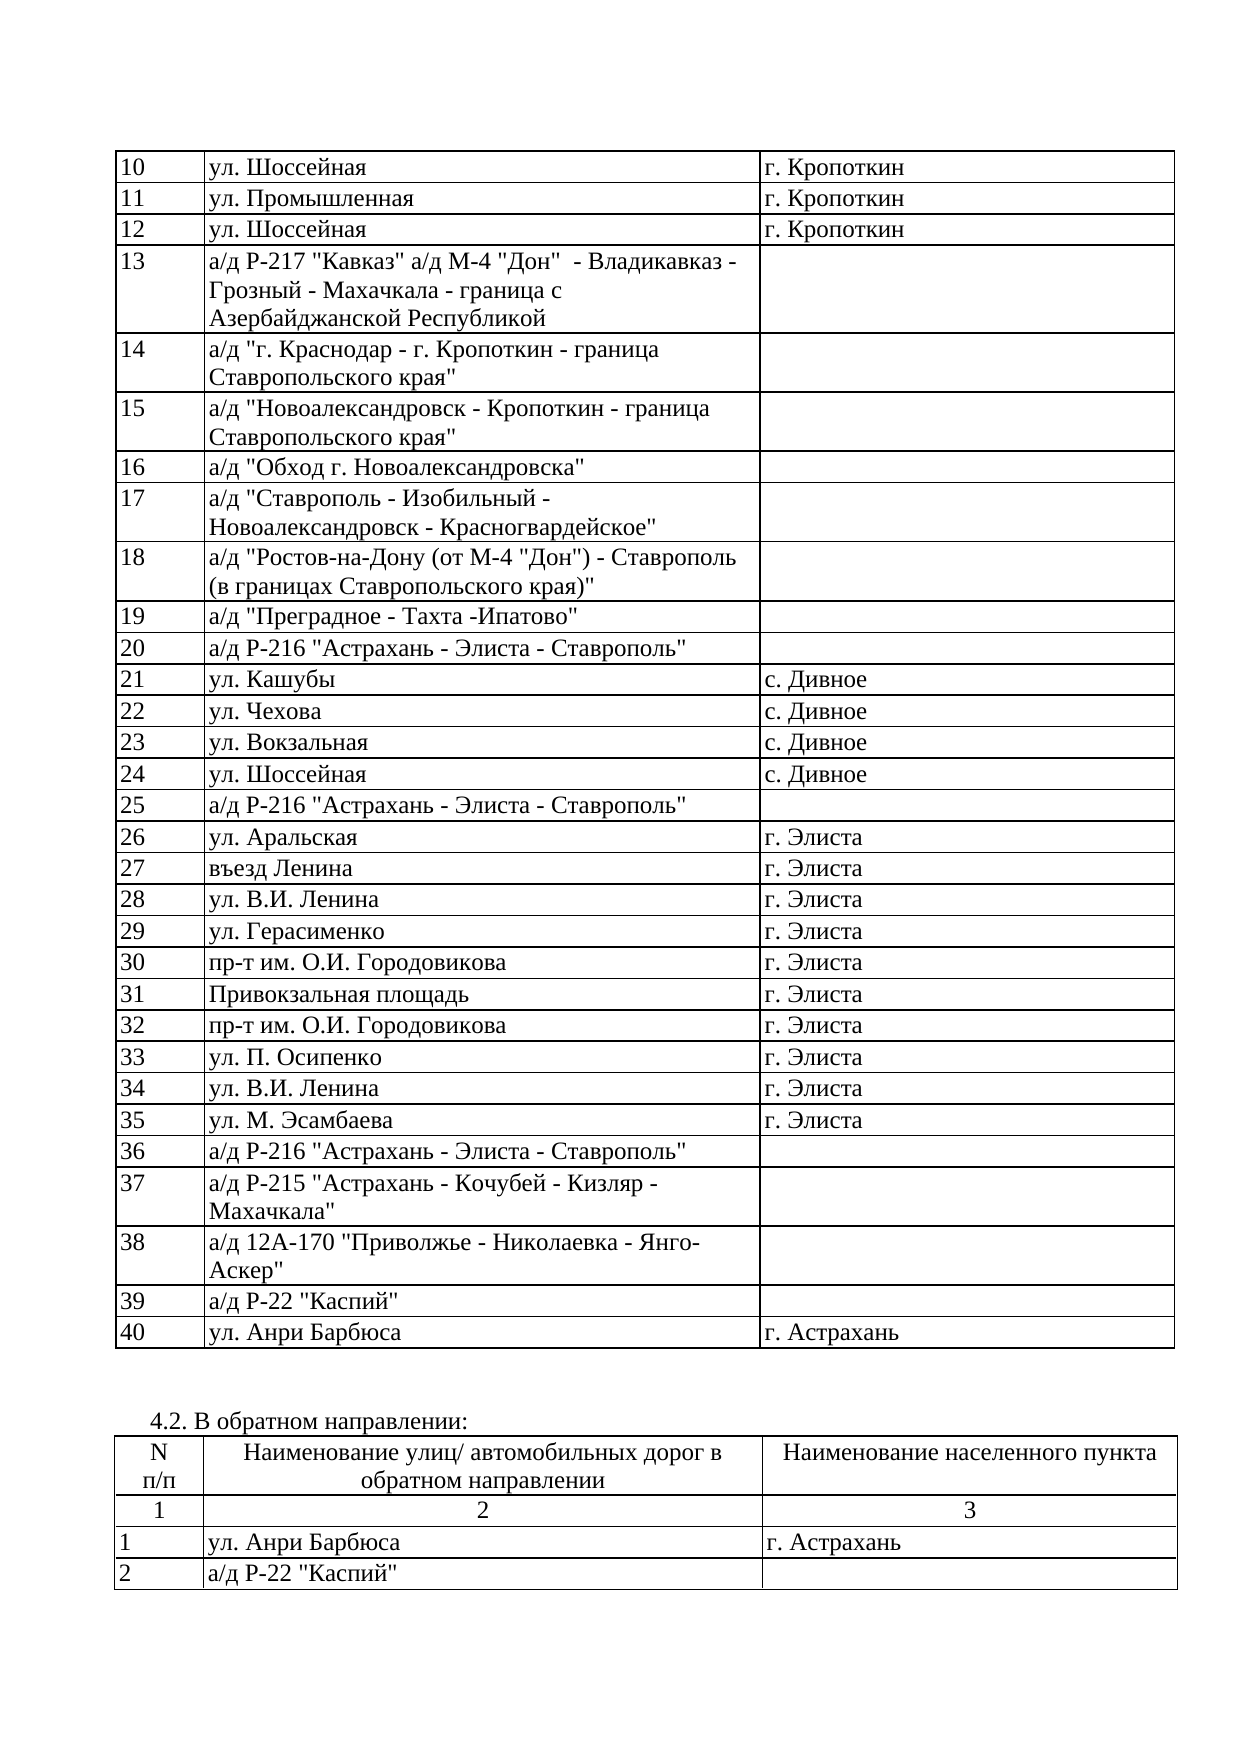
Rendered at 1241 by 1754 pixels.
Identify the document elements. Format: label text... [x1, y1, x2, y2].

table_cell г. Элиста [761, 1073, 1174, 1103]
table_cell 11 [117, 183, 204, 213]
table_cell ул. В.И. Ленина [205, 1073, 759, 1103]
table_cell 27 [117, 853, 204, 883]
table_cell а/д "г. Краснодар - г. Кропоткин - граница Ставропольского края" [205, 334, 759, 391]
table_cell [761, 334, 1174, 391]
table_cell 33 [117, 1042, 204, 1072]
table_cell 25 [117, 790, 204, 820]
table_cell 12 [117, 215, 204, 244]
table_cell 20 [117, 633, 204, 663]
table_cell с. Дивное [761, 759, 1174, 789]
table_cell [761, 1227, 1174, 1284]
table_cell 32 [117, 1011, 204, 1040]
table_cell 28 [117, 885, 204, 914]
table_cell г. Кропоткин [761, 152, 1174, 181]
table_cell ул. Шоссейная [205, 215, 759, 244]
table_cell г. Кропоткин [761, 215, 1174, 244]
table_cell 26 [117, 822, 204, 852]
table_cell 23 [117, 727, 204, 757]
table_cell а/д Р-22 "Каспий" [205, 1286, 759, 1316]
table_cell [761, 602, 1174, 631]
table_cell ул. Аральская [205, 822, 759, 852]
table_header Наименование населенного пункта [763, 1437, 1177, 1494]
table_cell г. Астрахань [763, 1526, 1177, 1557]
table_cell а/д Р-216 "Астрахань - Элиста - Ставрополь" [205, 633, 759, 663]
table_cell 13 [117, 246, 204, 332]
table_cell пр-т им. О.И. Городовикова [205, 948, 759, 977]
table_cell г. Элиста [761, 948, 1174, 977]
table_cell ул. Промышленная [205, 183, 759, 213]
table_cell 18 [117, 542, 204, 600]
table_cell 38 [117, 1227, 204, 1284]
table_cell а/д Р-22 "Каспий" [204, 1559, 762, 1588]
table_cell г. Элиста [761, 853, 1174, 883]
table_cell с. Дивное [761, 665, 1174, 694]
table_cell пр-т им. О.И. Городовикова [205, 1011, 759, 1040]
table_cell г. Элиста [761, 822, 1174, 852]
table_cell ул. Шоссейная [205, 152, 759, 181]
table_cell 29 [117, 916, 204, 946]
table_cell г. Элиста [761, 885, 1174, 914]
table_cell 19 [117, 602, 204, 631]
table_cell 34 [117, 1073, 204, 1103]
table_cell а/д Р-215 "Астрахань - Кочубей - Кизляр - Махачкала" [205, 1168, 759, 1225]
table_cell ул. Кашубы [205, 665, 759, 694]
table_cell 37 [117, 1168, 204, 1225]
table_cell въезд Ленина [205, 853, 759, 883]
table_cell г. Кропоткин [761, 183, 1174, 213]
table_cell г. Элиста [761, 916, 1174, 946]
table_cell 1 [115, 1527, 203, 1557]
table_cell ул. Герасименко [205, 916, 759, 946]
table_cell [763, 1557, 1177, 1588]
table_cell г. Элиста [761, 1105, 1174, 1135]
text 4.2. В обратном направлении: [150, 1406, 1090, 1435]
table_cell 35 [117, 1105, 204, 1135]
table_cell 16 [117, 452, 204, 482]
table_cell ул. Вокзальная [205, 727, 759, 757]
table_cell г. Элиста [761, 1011, 1174, 1040]
table_header Наименование улиц/ автомобильных дорог в обратном направлении [204, 1437, 762, 1494]
table_cell 2 [204, 1496, 762, 1526]
table_cell 39 [117, 1286, 204, 1316]
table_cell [205, 246, 759, 332]
table_cell 10 [117, 152, 204, 181]
table_cell 3 [763, 1494, 1177, 1526]
table_cell с. Дивное [761, 727, 1174, 757]
table_cell с. Дивное [761, 696, 1174, 726]
table_cell [761, 1168, 1174, 1225]
table_cell [761, 542, 1174, 600]
table_cell 1 [115, 1495, 203, 1526]
table_cell а/д "Новоалександровск - Кропоткин - граница Ставропольского края" [205, 393, 759, 450]
table_cell г. Элиста [761, 979, 1174, 1009]
table_cell а/д "Ростов-на-Дону (от М-4 "Дон") - Ставрополь (в границах Ставропольского края)" [205, 542, 759, 600]
table_cell 21 [117, 665, 204, 694]
table_cell г. Астрахань [761, 1317, 1174, 1347]
table_cell [761, 246, 1174, 332]
table_cell ул. Чехова [205, 696, 759, 726]
table_cell 2 [115, 1558, 203, 1588]
table_cell г. Элиста [761, 1042, 1174, 1072]
table_cell [761, 393, 1174, 450]
table_cell а/д 12А-170 "Приволжье - Николаевка - Янго- Аскер" [205, 1227, 759, 1284]
table_cell а/д "Ставрополь - Изобильный - Новоалександровск - Красногвардейское" [205, 483, 759, 541]
table_cell [761, 790, 1174, 820]
table_cell 30 [117, 948, 204, 977]
table_cell 40 [117, 1317, 204, 1347]
table_cell ул. М. Эсамбаева [205, 1105, 759, 1135]
table_cell 24 [117, 759, 204, 789]
table_cell ул. Шоссейная [205, 759, 759, 789]
table_cell а/д Р-216 "Астрахань - Элиста - Ставрополь" [205, 790, 759, 820]
table_cell а/д "Обход г. Новоалександровска" [205, 452, 759, 482]
table_cell а/д "Преградное - Тахта -Ипатово" [205, 602, 759, 631]
table_cell Привокзальная площадь [205, 979, 759, 1009]
table_cell [761, 452, 1174, 482]
table_cell а/д Р-216 "Астрахань - Элиста - Ставрополь" [205, 1136, 759, 1166]
table_cell 15 [117, 393, 204, 450]
table_cell [761, 1286, 1174, 1316]
table_cell 22 [117, 696, 204, 726]
table_cell [761, 1136, 1174, 1166]
table_cell 31 [117, 979, 204, 1009]
table_header N п/п [115, 1437, 203, 1494]
table_cell [761, 633, 1174, 663]
table_cell 17 [117, 483, 204, 541]
table_cell [761, 483, 1174, 541]
table_cell 36 [117, 1136, 204, 1166]
table_cell 14 [117, 334, 204, 391]
table_cell ул. Анри Барбюса [205, 1317, 759, 1347]
table_cell ул. В.И. Ленина [205, 885, 759, 914]
table_cell ул. П. Осипенко [205, 1042, 759, 1072]
table_cell ул. Анри Барбюса [204, 1527, 762, 1557]
